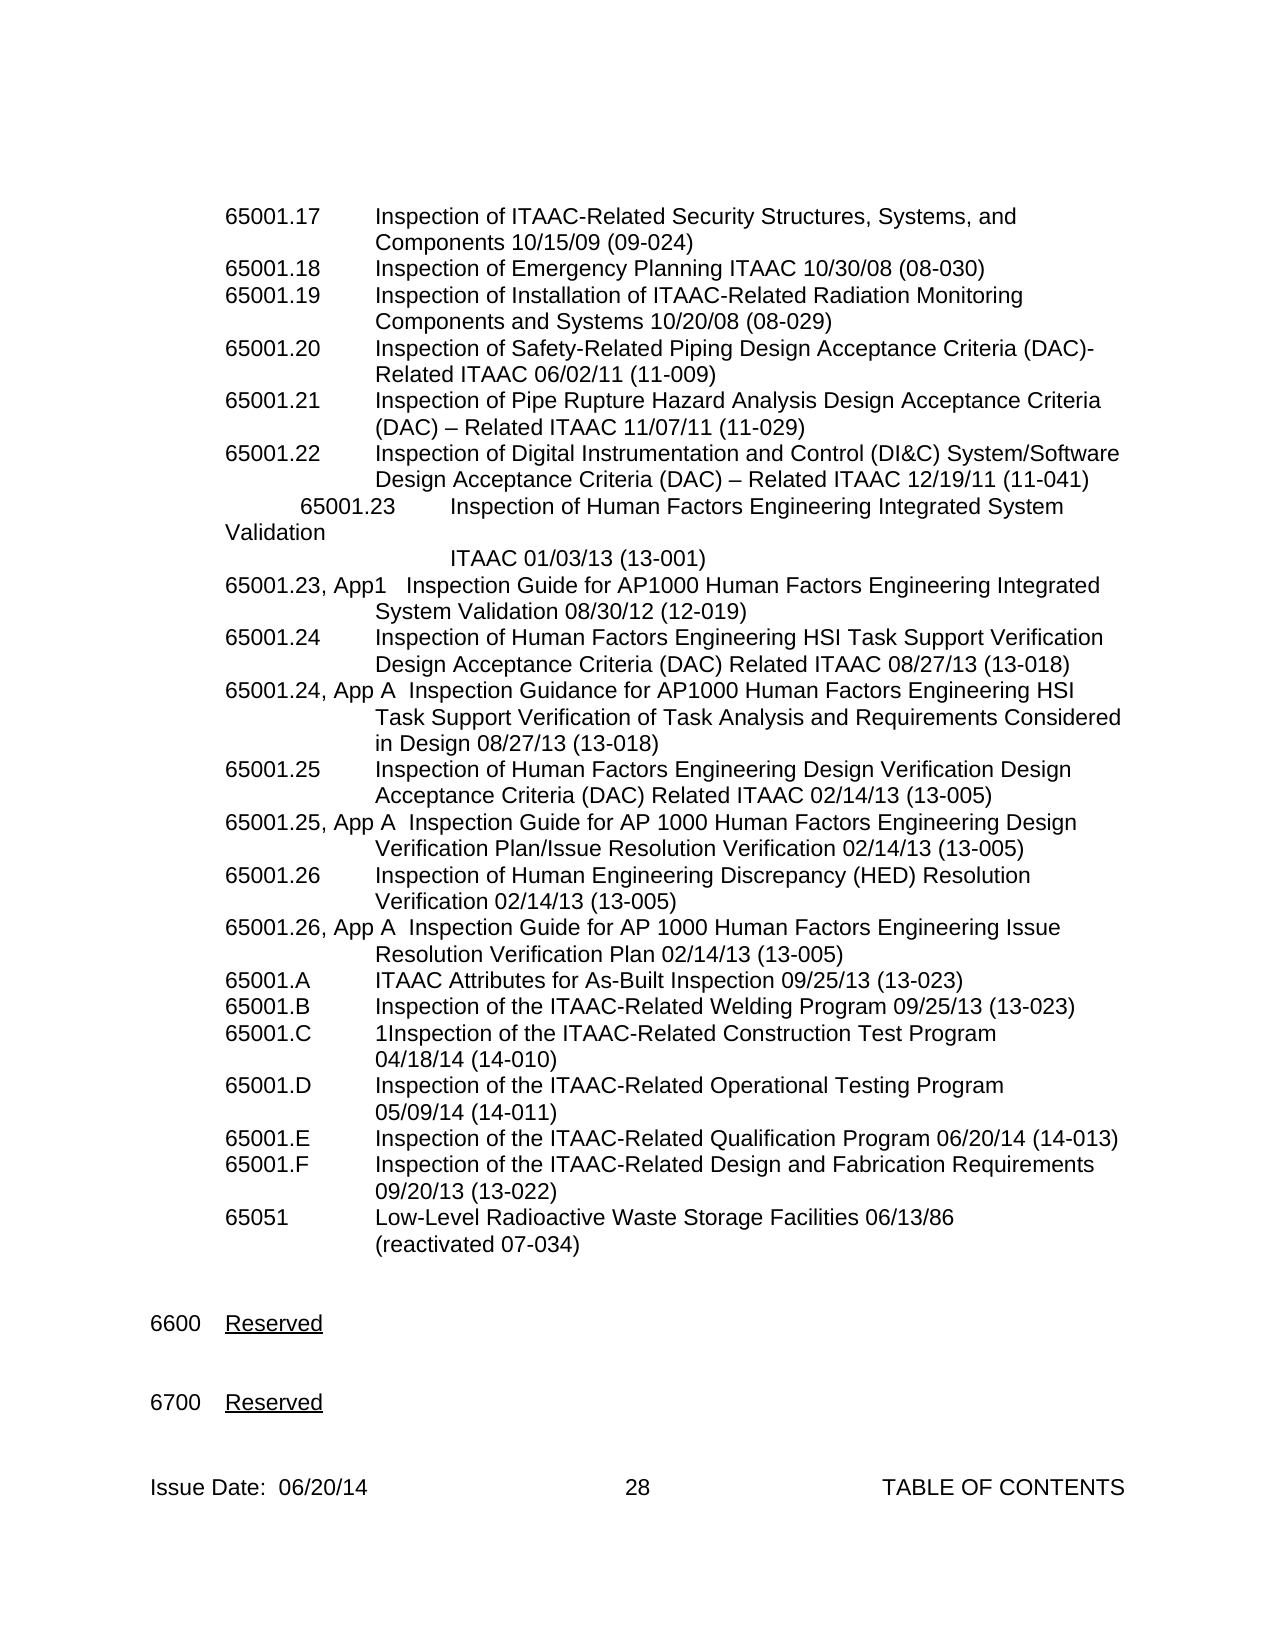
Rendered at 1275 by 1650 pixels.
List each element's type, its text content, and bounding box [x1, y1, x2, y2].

text 65001.20 Inspection of Safety-Related Piping Design Acceptance Criteria (DAC)-Related ITAAC 06/02/11 (11-009) [225, 334, 1125, 387]
text 65001.24 Inspection of Human Factors Engineering HSI Task Support Verification Design Acceptance Criteria (DAC) Related ITAAC 08/27/13 (13-018) [225, 624, 1125, 677]
text 65001.23, App1 Inspection Guide for AP1000 Human Factors Engineering Integrated System Validation 08/30/12 (12-019) [225, 572, 1125, 624]
text 65001.24, App A Inspection Guidance for AP1000 Human Factors Engineering HSI Task Support Verification of Task Analysis and Requirements Considered in Design 08/27/13 (13-018) [225, 677, 1125, 756]
text 65001.B Inspection of the ITAAC-Related Welding Program 09/25/13 (13-023) [150, 993, 1125, 1020]
text 65001.D Inspection of the ITAAC-Related Operational Testing Program [225, 1072, 1125, 1099]
text 65001.19 Inspection of Installation of ITAAC-Related Radiation Monitoring Components and Systems 10/20/08 (08-029) [150, 282, 1125, 334]
text 65001.21 Inspection of Pipe Rupture Hazard Analysis Design Acceptance Criteria (DAC) – Related ITAAC 11/07/11 (11-029) [225, 387, 1125, 440]
text 6700 Reserved [150, 1389, 1125, 1415]
text 65001.26 Inspection of Human Engineering Discrepancy (HED) Resolution Verification 02/14/13 (13-005) [225, 862, 1125, 914]
text 65001.17 Inspection of ITAAC-Related Security Structures, Systems, and Components 10/15/09 (09-024) [150, 203, 1125, 255]
text 65001.23 Inspection of Human Factors Engineering Integrated System Validation [225, 493, 1125, 545]
text 65001.A ITAAC Attributes for As-Built Inspection 09/25/13 (13-023) [150, 967, 1125, 993]
text 65001.22 Inspection of Digital Instrumentation and Control (DI&C) System/Software Design Acceptance Criteria (DAC) – Related ITAAC 12/19/11 (11-041) [225, 440, 1125, 493]
text (reactivated 07-034) [150, 1231, 1125, 1257]
text 65001.18 Inspection of Emergency Planning ITAAC 10/30/08 (08-030) [150, 255, 1125, 282]
text 65001.26, App A Inspection Guide for AP 1000 Human Factors Engineering Issue Resolution Verification Plan 02/14/13 (13-005) [225, 914, 1125, 967]
text 05/09/14 (14-011) [375, 1099, 1125, 1125]
text 65001.25 Inspection of Human Factors Engineering Design Verification Design Acceptance Criteria (DAC) Related ITAAC 02/14/13 (13-005) [225, 756, 1125, 809]
text 6600 Reserved [150, 1309, 1125, 1336]
text 04/18/14 (14-010) [375, 1046, 1125, 1072]
text 65001.E Inspection of the ITAAC-Related Qualification Program 06/20/14 (14-013) [225, 1125, 1125, 1151]
text 65051 Low-Level Radioactive Waste Storage Facilities 06/13/86 [150, 1204, 1125, 1231]
text 65001.F Inspection of the ITAAC-Related Design and Fabrication Requirements 09/20/13 (13-022) [225, 1151, 1125, 1204]
text 65001.25, App A Inspection Guide for AP 1000 Human Factors Engineering Design Verification Plan/Issue Resolution Verification 02/14/13 (13-005) [225, 809, 1125, 862]
text 65001.C Inspection of the ITAAC-Related Construction Test Program [225, 1020, 1125, 1046]
text ITAAC 01/03/13 (13-001) [225, 545, 1125, 572]
